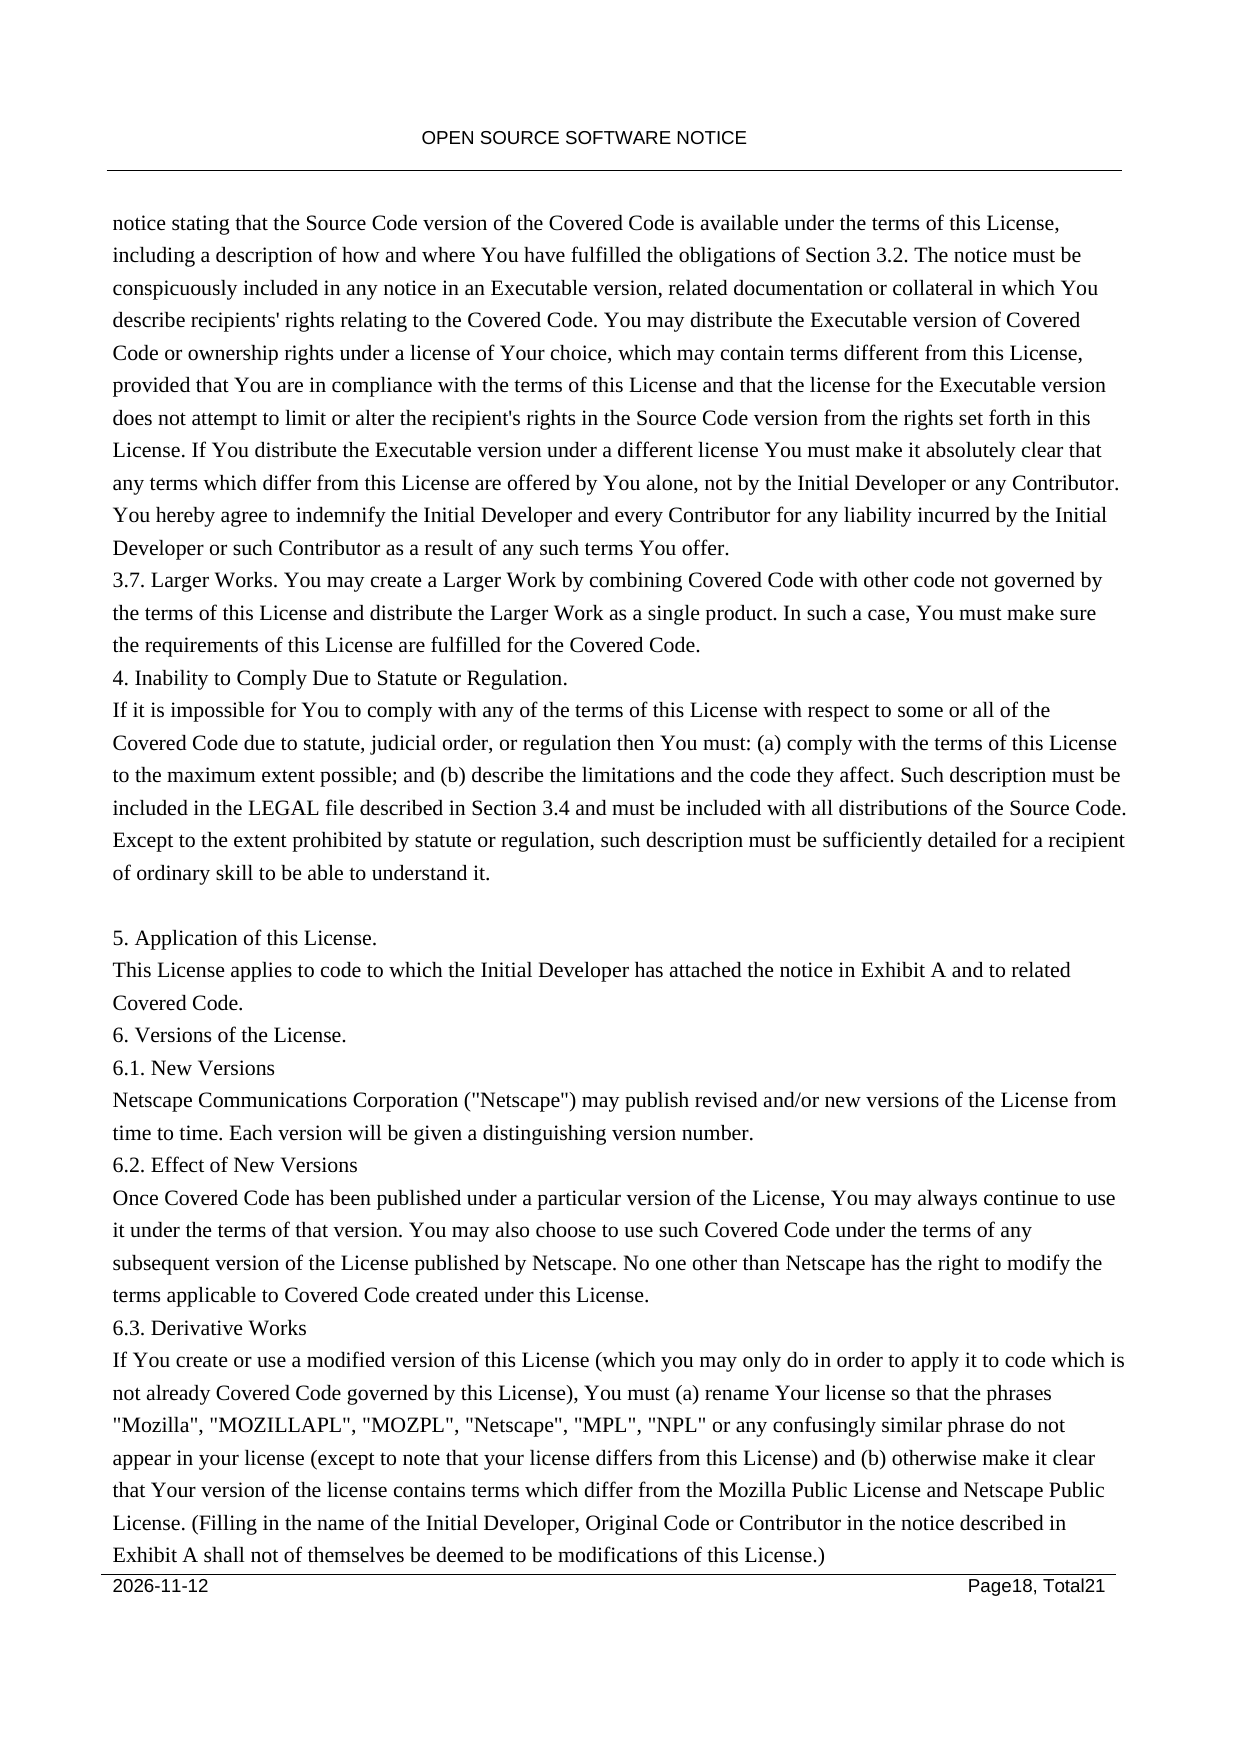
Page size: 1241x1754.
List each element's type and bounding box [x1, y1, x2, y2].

text [112, 206, 1128, 1571]
